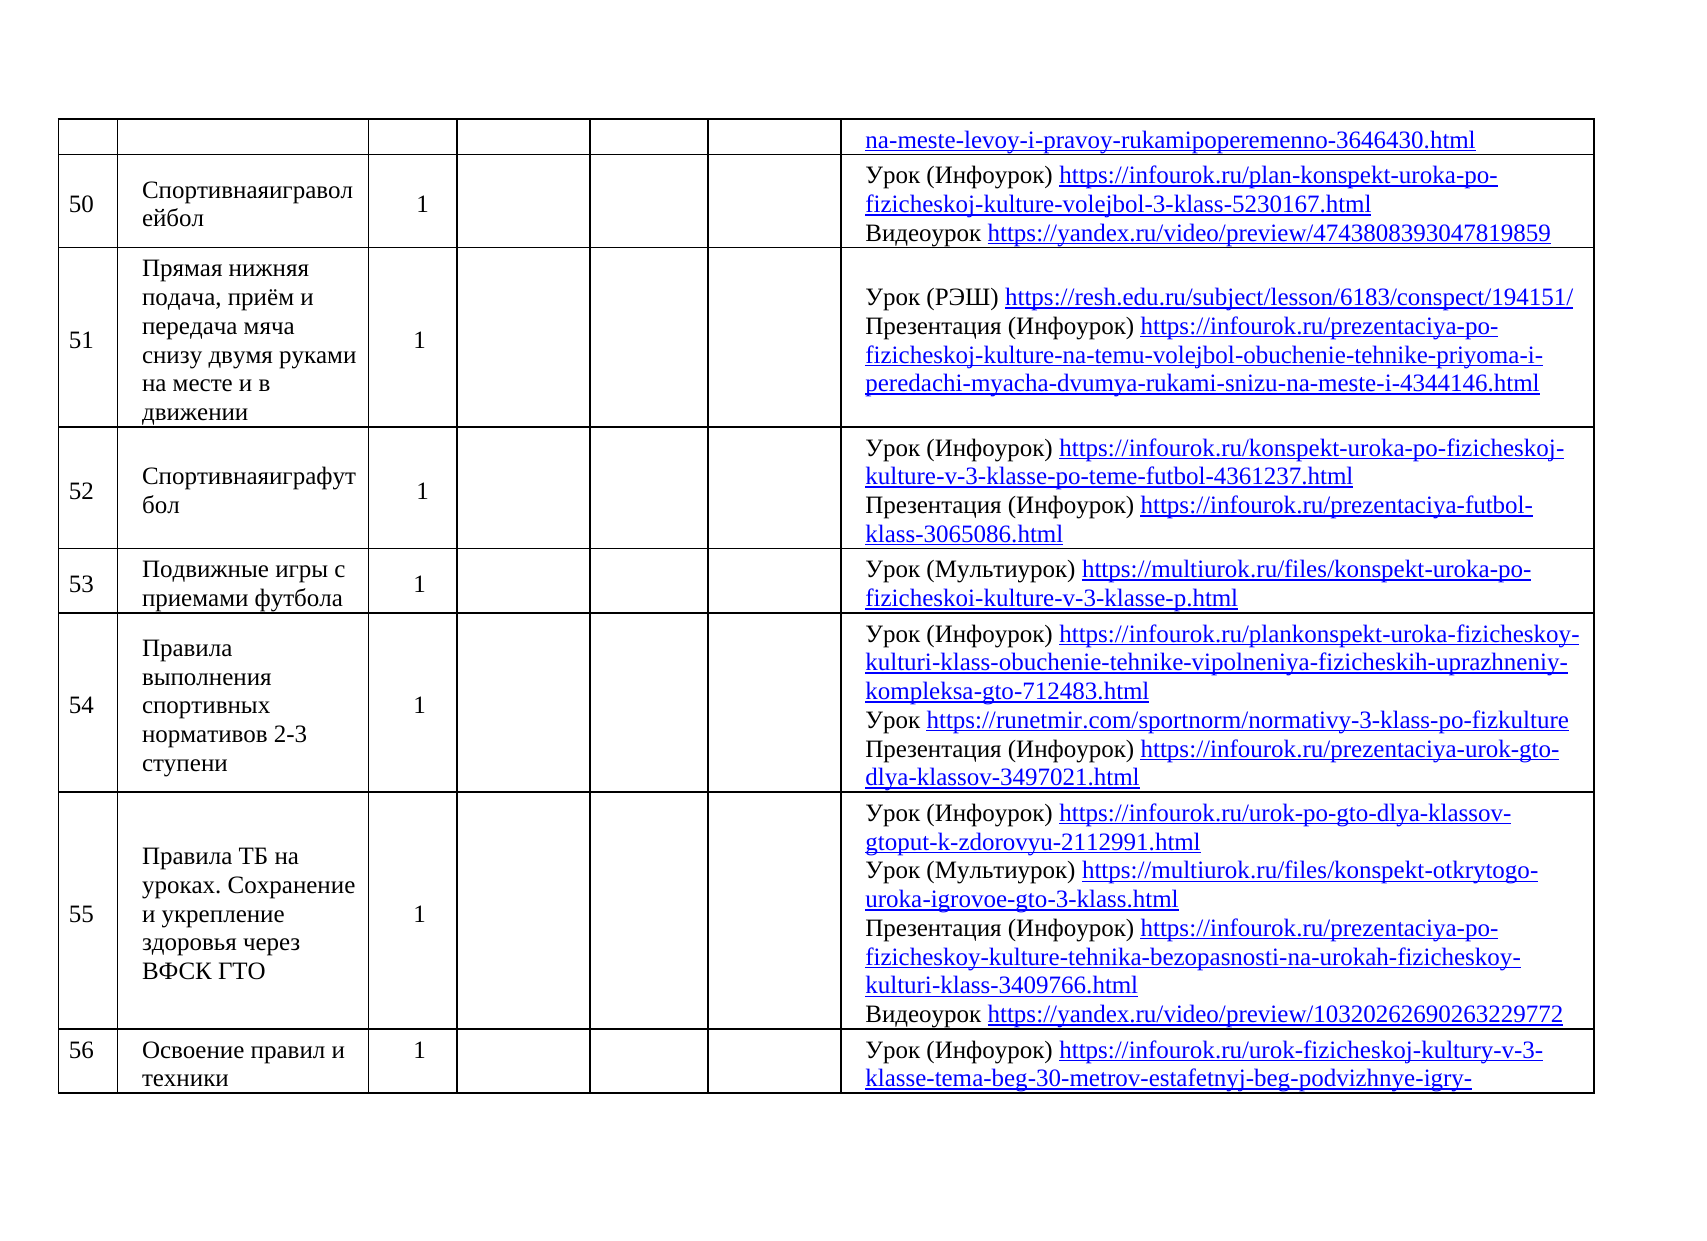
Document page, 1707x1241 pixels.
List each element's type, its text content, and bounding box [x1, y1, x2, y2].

table_cell 1 [369, 614, 456, 791]
table_cell 52 [59, 428, 117, 548]
table_cell [458, 120, 589, 154]
table_cell 1 [369, 428, 456, 548]
table_cell Прямая нижняя подача, приём и передача мяча снизу двумя руками на месте и в движении [118, 248, 368, 426]
table_cell Урок (Инфоурок) https://infourok.ru/plankonspekt-uroka-fizicheskoy-kulturi-klass-obuchenie-tehnike-vipolneniya-fizicheskih-uprazhneniy-kompleksa-gto-712483.html Урок https://runetmir.com/sportnorm/normativy-3-klass-po-fizkulture Презентация (Инфоурок) https://infourok.ru/prezentaciya-urok-gto-dlya-klassov-3497021.html [842, 614, 1593, 791]
table_cell [458, 155, 589, 247]
table_cell [458, 549, 589, 612]
table_cell [591, 428, 707, 548]
table_cell Спортивнаяиграфутбол [118, 428, 368, 548]
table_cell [118, 120, 368, 154]
table_cell [458, 248, 589, 426]
table_cell 53 [59, 549, 117, 612]
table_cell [842, 120, 1593, 154]
table_cell [458, 1030, 589, 1092]
table_cell [709, 793, 840, 1028]
table_cell [458, 793, 589, 1028]
table_cell [591, 248, 707, 426]
table_cell Урок (Инфоурок) https://infourok.ru/plan-konspekt-uroka-po-fizicheskoj-kulture-volejbol-3-klass-5230167.html Видеоурок https://yandex.ru/video/preview/4743808393047819859 [842, 155, 1593, 247]
table_cell 1 [369, 549, 456, 612]
table_cell 1 [369, 793, 456, 1028]
table_cell Урок (РЭШ) https://resh.edu.ru/subject/lesson/6183/conspect/194151/ Презентация (Инфоурок) https://infourok.ru/prezentaciya-po-fizicheskoj-kulture-na-temu-volejbol-obuchenie-tehnike-priyoma-i-peredachi-myacha-dvumya-rukami-snizu-na-meste-i-4344146.html [842, 248, 1593, 426]
table_cell [709, 428, 840, 548]
table_cell Правила выполнения спортивных нормативов 2-3 ступени [118, 614, 368, 791]
table_cell [709, 248, 840, 426]
table_cell 56 [59, 1030, 117, 1092]
table_cell 54 [59, 614, 117, 791]
table_cell 49 [59, 120, 117, 154]
table_cell [709, 155, 840, 247]
table_cell [591, 155, 707, 247]
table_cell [118, 1030, 368, 1092]
table_cell [591, 120, 707, 154]
table_cell [709, 549, 840, 612]
table_cell Правила ТБ на уроках. Сохранение и укрепление здоровья через ВФСК ГТО [118, 793, 368, 1028]
table_cell [591, 549, 707, 612]
table_cell Урок (Инфоурок) https://infourok.ru/konspekt-uroka-po-fizicheskoj-kulture-v-3-klasse-po-teme-futbol-4361237.html Презентация (Инфоурок) https://infourok.ru/prezentaciya-futbol-klass-3065086.html [842, 428, 1593, 548]
table_cell Урок (Мультиурок) https://multiurok.ru/files/konspekt-uroka-po-fizicheskoi-kulture-v-3-klasse-p.html [842, 549, 1593, 612]
table_cell 1 [369, 120, 456, 154]
table_cell [591, 1030, 707, 1092]
table_cell 55 [59, 793, 117, 1028]
table_cell 1 [369, 155, 456, 247]
table_cell Урок (Инфоурок) https://infourok.ru/urok-po-gto-dlya-klassov-gtoput-k-zdorovyu-2112991.html Урок (Мультиурок) https://multiurok.ru/files/konspekt-otkrytogo-uroka-igrovoe-gto-3-klass.html Презентация (Инфоурок) https://infourok.ru/prezentaciya-po-fizicheskoy-kulture-tehnika-bezopasnosti-na-urokah-fizicheskoy-kulturi-klass-3409766.html Видеоурок https://yandex.ru/video/preview/10320262690263229772 [842, 793, 1593, 1028]
table_cell [709, 1030, 840, 1092]
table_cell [842, 1030, 1593, 1092]
table_cell 50 [59, 155, 117, 247]
table_cell 1 [369, 248, 456, 426]
table_cell [458, 614, 589, 791]
table_cell [709, 614, 840, 791]
table_cell 1 [369, 1030, 456, 1092]
table_cell Подвижные игры с приемами футбола [118, 549, 368, 612]
table_cell [591, 793, 707, 1028]
table_cell [709, 120, 840, 154]
table_cell 51 [59, 248, 117, 426]
table_cell [458, 428, 589, 548]
table_cell Спортивнаяиграволейбол [118, 155, 368, 247]
table_cell [591, 614, 707, 791]
